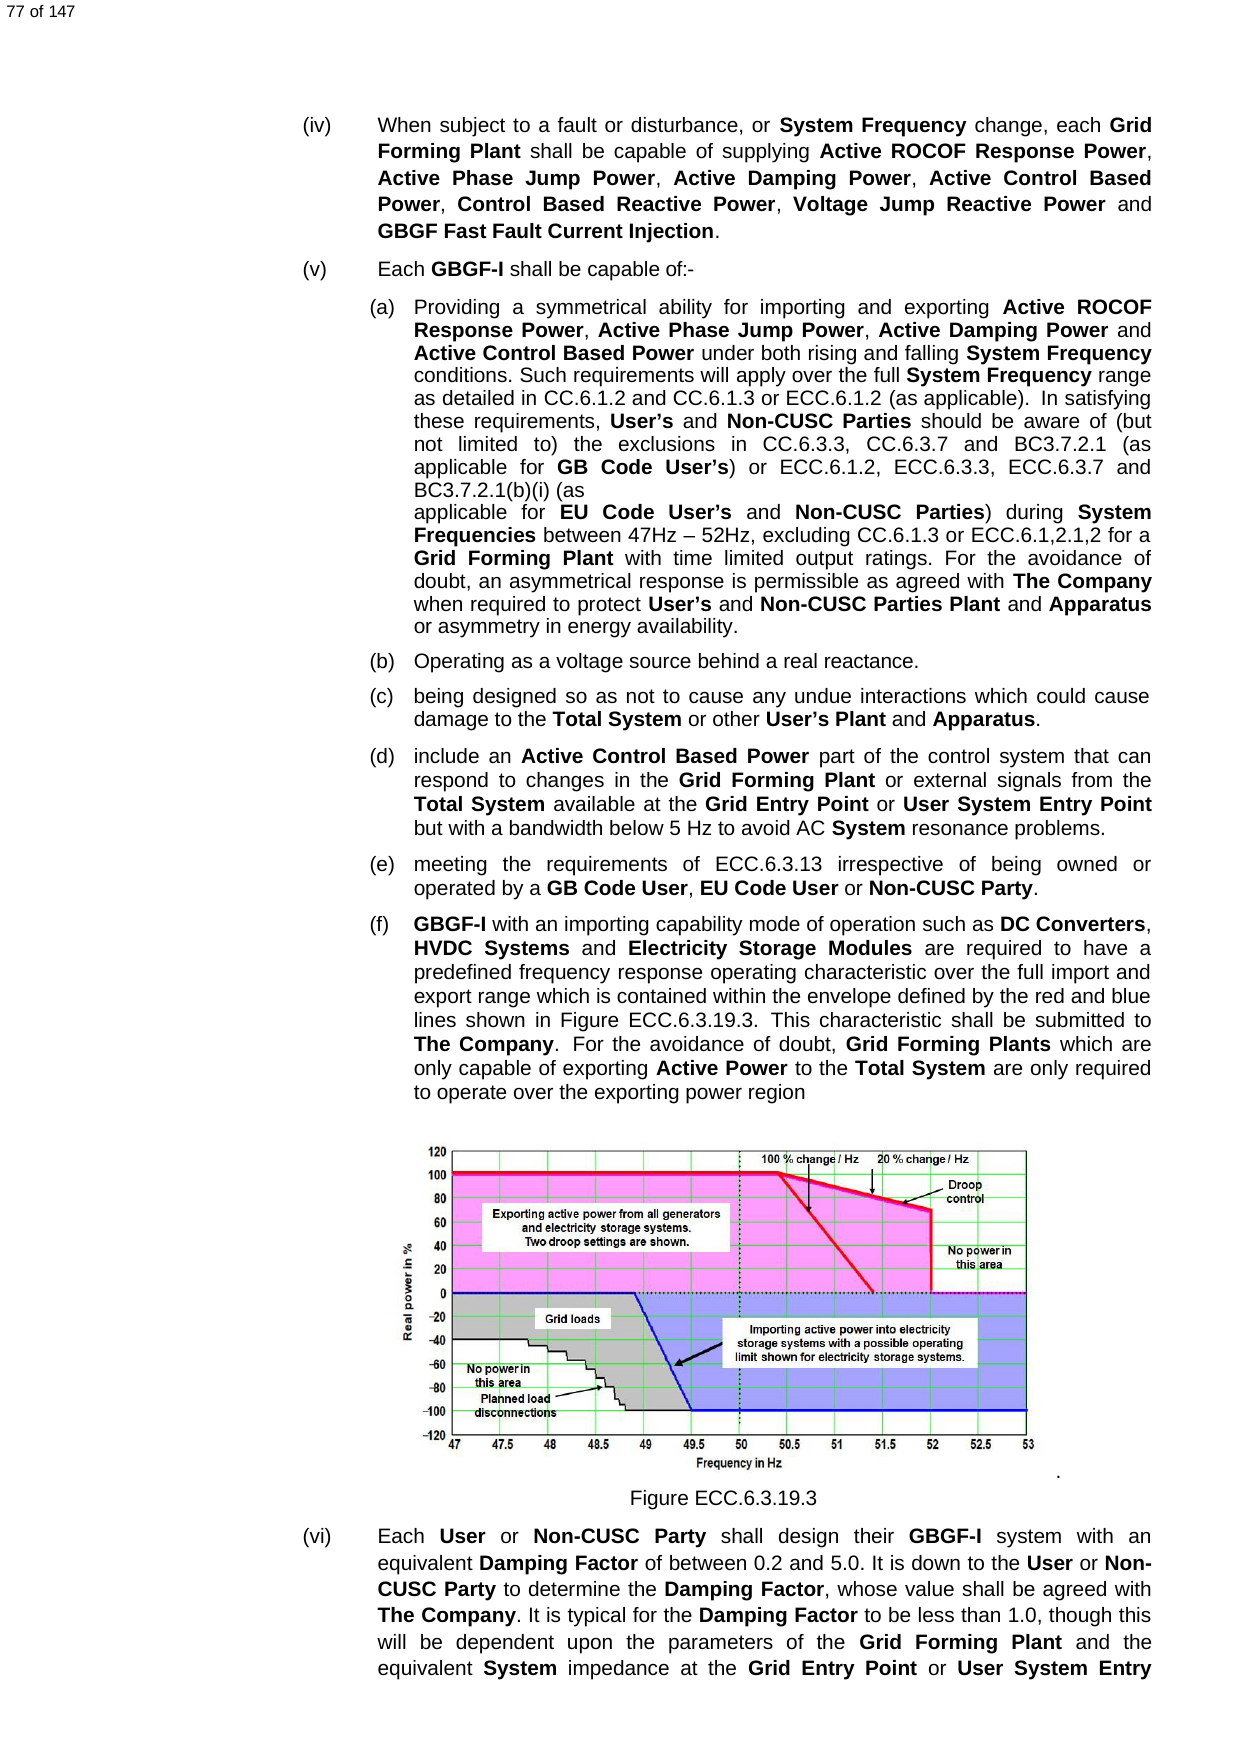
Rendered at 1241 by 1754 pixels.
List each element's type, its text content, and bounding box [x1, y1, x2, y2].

text . [937, 1459, 1181, 1483]
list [302, 1524, 1152, 1680]
list Providing a symmetrical ability for importing and exporting Active ROCOF Response Power, Active Phase Jump Power, Active Damping Power and Active Control Based Power under both rising and falling System Frequency conditions. Such requirements will apply over the full System Frequency range as detailed in CC.6.1.2 and CC.6.1.3 or ECC.6.1.2 (as applicable). In satisfying these requirements, User’s and Non-CUSC Parties should be aware of (but not limited to) the exclusions in CC.6.3.3, CC.6.3.7 and BC3.7.2.1 (as applicable for GB Code User’s) or ECC.6.1.2, ECC.6.3.3, ECC.6.3.7 and BC3.7.2.1(b)(i) (as [369, 296, 1152, 501]
list Each GBGF-I shall be capable of:- [302, 257, 1217, 281]
list include an Active Control Based Power part of the control system that can respond to changes in the Grid Forming Plant or external signals from the Total System available at the Grid Entry Point or User System Entry Point but with a bandwidth below 5 Hz to avoid AC System resonance problems. [369, 743, 1152, 839]
list When subject to a fault or disturbance, or System Frequency change, each Grid Forming Plant shall be capable of supplying Active ROCOF Response Power, Active Phase Jump Power, Active Damping Power, Active Control Based Power, Control Based Reactive Power, Voltage Jump Reactive Power and GBGF Fast Fault Current Injection. [302, 113, 1152, 242]
list GBGF-I with an importing capability mode of operation such as DC Converters, HVDC Systems and Electricity Storage Modules are required to have a predefined frequency response operating characteristic over the full import and export range which is contained within the envelope defined by the red and blue lines shown in Figure ECC.6.3.19.3. This characteristic shall be submitted to The Company. For the avoidance of doubt, Grid Forming Plants which are only capable of exporting Active Power to the Total System are only required to operate over the exporting power region [369, 912, 1152, 1104]
list meeting the requirements of ECC.6.3.13 irrespective of being owned or operated by a GB Code User, EU Code User or Non-CUSC Party. [369, 852, 1151, 900]
list being designed so as not to cause any undue interactions which could cause damage to the Total System or other User’s Plant and Apparatus. [369, 686, 1151, 731]
picture [395, 1142, 1043, 1474]
text applicable for EU Code User’s and Non-CUSC Parties) during System Frequencies between 47Hz – 52Hz, excluding CC.6.1.3 or ECC.6.1,2.1,2 for a Grid Forming Plant with time limited output ratings. For the avoidance of doubt, an asymmetrical response is permissible as agreed with The Company when required to protect User’s and Non-CUSC Parties Plant and Apparatus or asymmetry in energy availability. [413, 501, 1152, 638]
list Operating as a voltage source behind a real reactance. [369, 649, 1217, 673]
text Figure ECC.6.3.19.3 [229, 1485, 1217, 1509]
